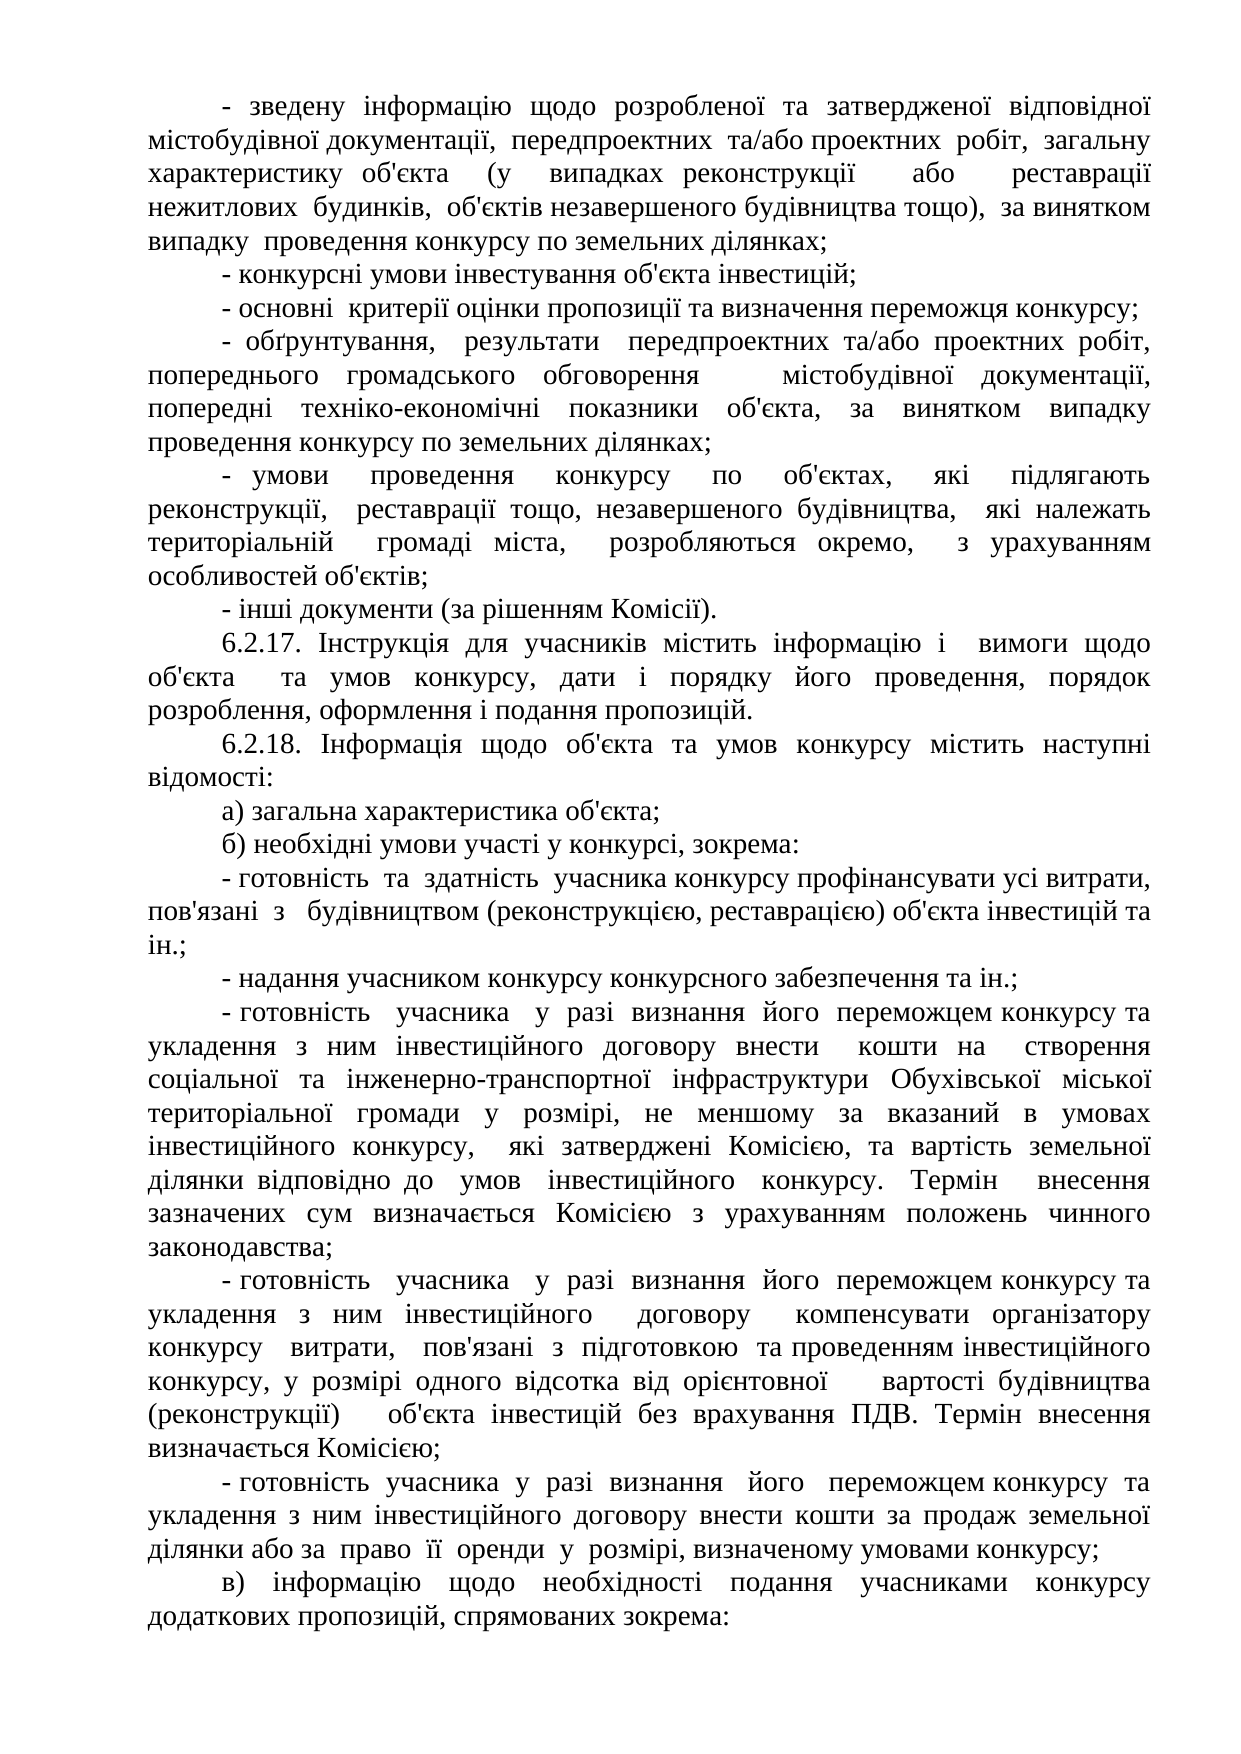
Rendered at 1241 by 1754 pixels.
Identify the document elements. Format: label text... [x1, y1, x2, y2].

text - інші документи (за рішенням Комісії). [148, 592, 1152, 625]
text в) інформацію щодо необхідності подання учасниками конкурсу додаткових пропозицій, спрямованих зокрема: [148, 1564, 1152, 1631]
text - обґрунтування, результати передпроектних та/або проектних робіт, попереднього громадського обговорення містобудівної документації, попередні техніко-економічні показники об'єкта, за винятком випадку проведення конкурсу по земельних ділянках; [148, 323, 1152, 457]
text - готовність та здатність учасника конкурсу профінансувати усі витрати, пов'язані з будівництвом (реконструкцією, реставрацією) об'єкта інвестицій та ін.; [148, 860, 1152, 961]
text - готовність учасника у разі визнання його переможцем конкурсу та укладення з ним інвестиційного договору внести кошти за продаж земельної ділянки або за право її оренди у розмірі, визначеному умовами конкурсу; [148, 1464, 1152, 1564]
text 6.2.17. Інструкція для учасників містить інформацію і вимоги щодо об'єкта та умов конкурсу, дати і порядку його проведення, порядок розроблення, оформлення і подання пропозицій. [148, 625, 1152, 726]
text - готовність учасника у разі визнання його переможцем конкурсу та укладення з ним інвестиційного договору компенсувати організатору конкурсу витрати, пов'язані з підготовкою та проведенням інвестиційного конкурсу, у розмірі одного відсотка від орієнтовної вартості будівництва (реконструкції) об'єкта інвестицій без врахування ПДВ. Термін внесення визначається Комісією; [148, 1262, 1152, 1464]
text 6.2.18. Інформація щодо об'єкта та умов конкурсу містить наступні відомості: [148, 726, 1152, 793]
text - зведену інформацію щодо розробленої та затвердженої відповідної містобудівної документації, передпроектних та/або проектних робіт, загальну характеристику об'єкта (у випадках реконструкції або реставрації нежитлових будинків, об'єктів незавершеного будівництва тощо), за винятком випадку проведення конкурсу по земельних ділянках; [148, 88, 1152, 256]
text - конкурсні умови інвестування об'єкта інвестицій; [148, 256, 1152, 290]
text - основні критерії оцінки пропозиції та визначення переможця конкурсу; [148, 290, 1152, 323]
text - готовність учасника у разі визнання його переможцем конкурсу та укладення з ним інвестиційного договору внести кошти на створення соціальної та інженерно-транспортної інфраструктури Обухівської міської територіальної громади у розмірі, не меншому за вказаний в умовах інвестиційного конкурсу, які затверджені Комісією, та вартість земельної ділянки відповідно до умов інвестиційного конкурсу. Термін внесення зазначених сум визначається Комісією з урахуванням положень чинного законодавства; [148, 994, 1152, 1262]
text - умови проведення конкурсу по об'єктах, які підлягають реконструкції, реставрації тощо, незавершеного будівництва, які належать територіальній громаді міста, розробляються окремо, з урахуванням особливостей об'єктів; [148, 457, 1152, 592]
text б) необхідні умови участі у конкурсі, зокрема: [148, 826, 1152, 860]
text а) загальна характеристика об'єкта; [148, 793, 1152, 826]
text - надання учасником конкурсу конкурсного забезпечення та ін.; [148, 961, 1152, 994]
